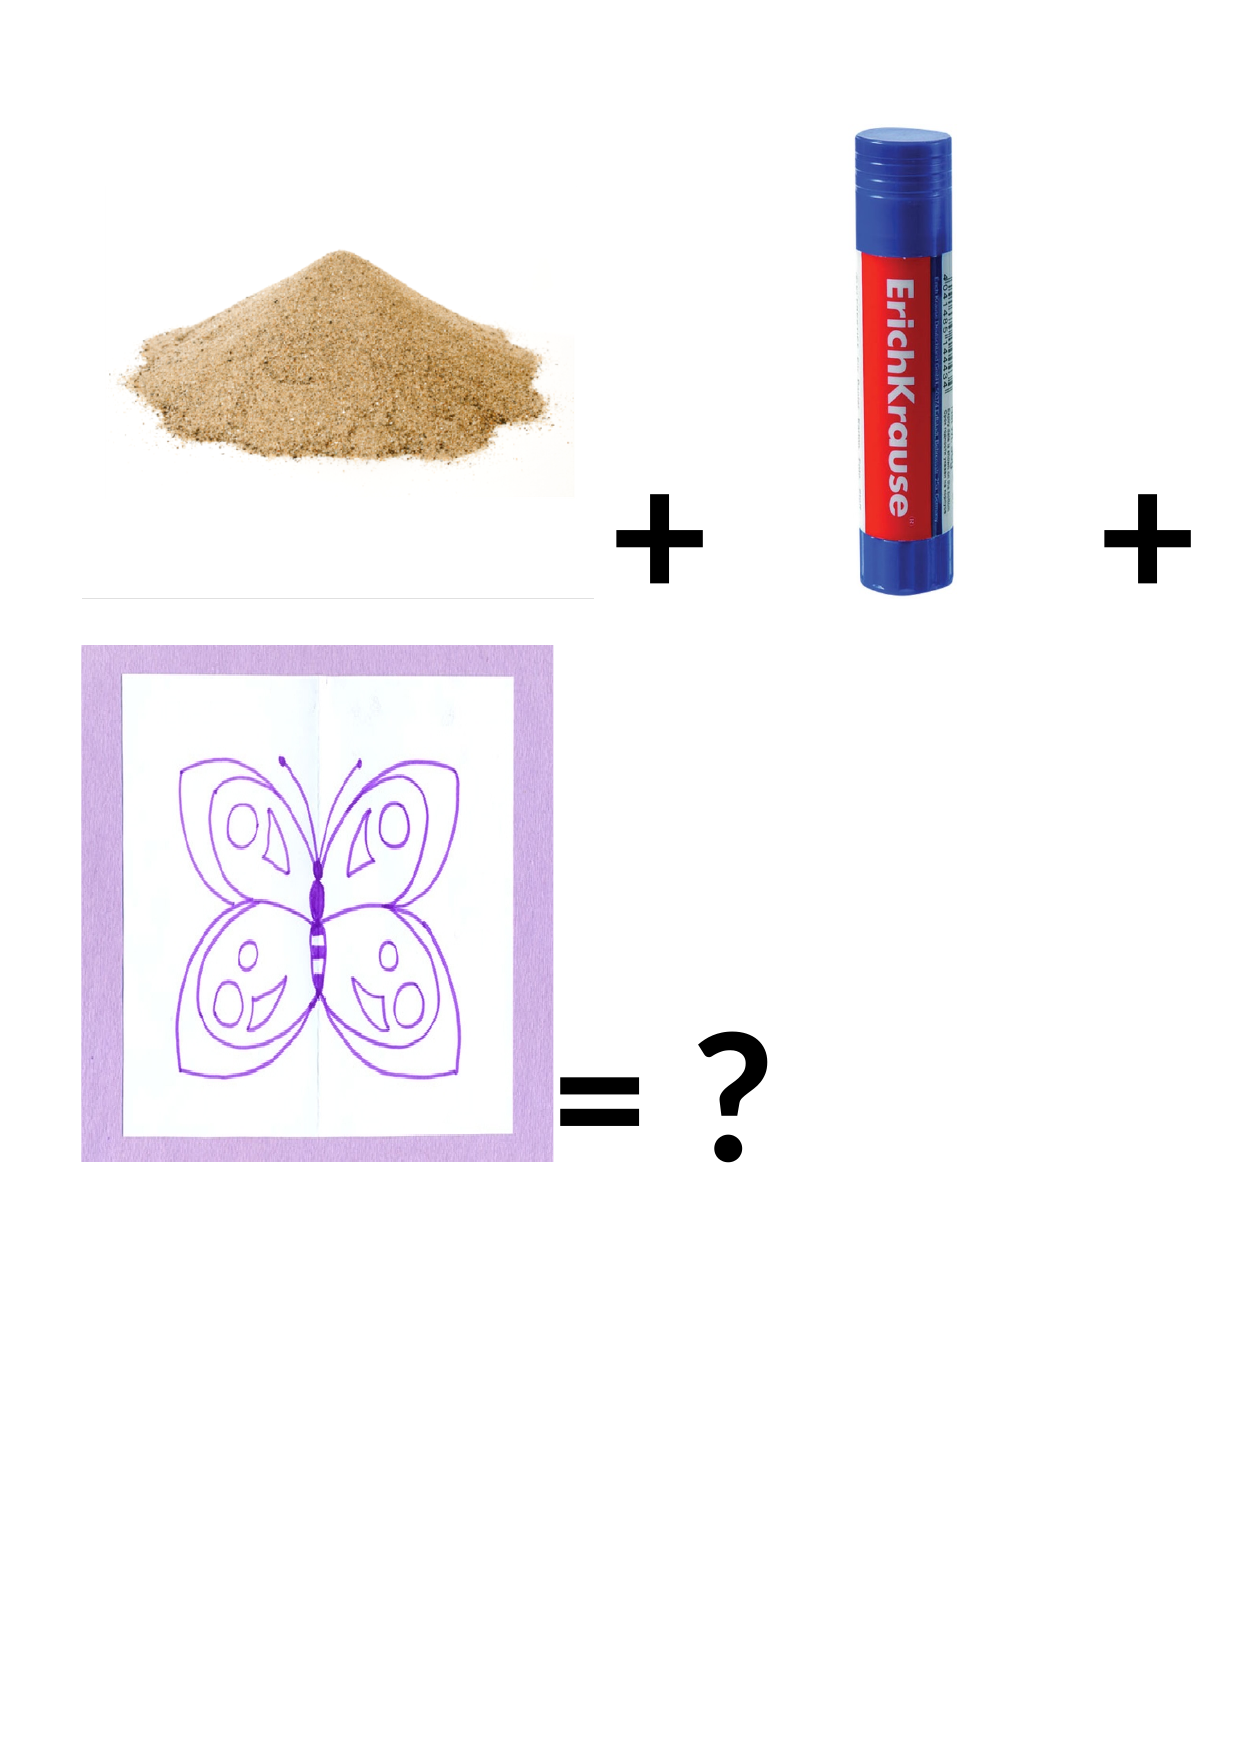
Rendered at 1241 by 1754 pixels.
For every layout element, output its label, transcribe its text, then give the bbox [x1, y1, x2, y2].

picture [706, 124, 1102, 599]
picture [81, 645, 554, 1162]
picture [81, 86, 594, 599]
